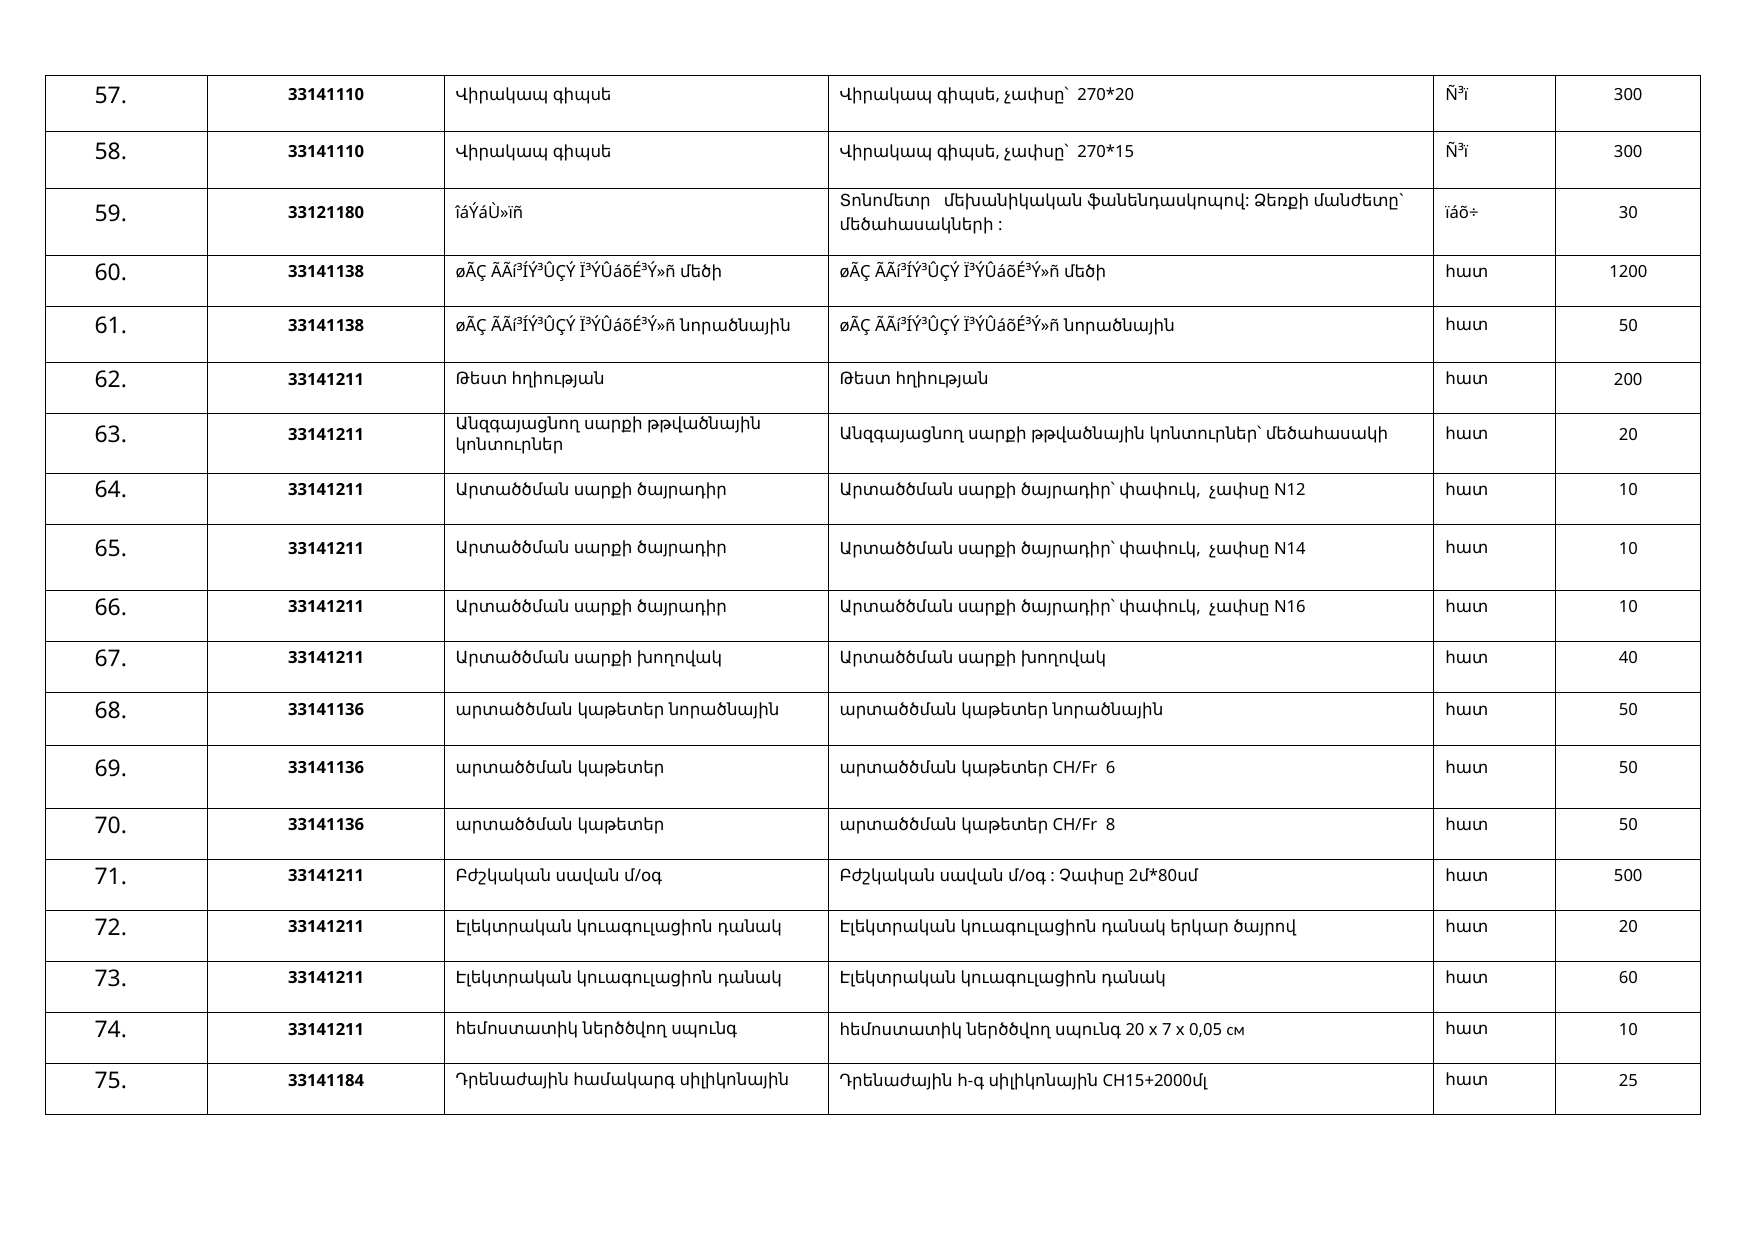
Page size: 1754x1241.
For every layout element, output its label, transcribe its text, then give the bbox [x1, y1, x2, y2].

table_cell 33141211 [208, 414, 444, 472]
table_cell 33141211 [208, 474, 444, 523]
table_cell Արտածծման սարքի ծայրադիր [445, 591, 828, 641]
table_cell հատ [1434, 474, 1555, 523]
table_cell 33141211 [208, 911, 444, 961]
table_cell [46, 414, 207, 472]
table_cell [46, 256, 207, 306]
table_cell 25 [1556, 1064, 1700, 1114]
table_cell Արտածծման սարքի խողովակ [829, 642, 1433, 692]
table_cell [46, 591, 207, 641]
table_cell Արտածծման սարքի ծայրադիր՝ փափուկ, չափսը N16 [829, 591, 1433, 641]
table_cell հատ [1434, 962, 1555, 1012]
table_cell 30 [1556, 189, 1700, 254]
table_cell [46, 76, 207, 131]
table_cell 300 [1556, 132, 1700, 187]
table_cell Ñ³ï [1434, 76, 1555, 131]
table_cell [46, 746, 207, 808]
table_cell Թեստ հղիության [445, 363, 828, 413]
table_cell 33141136 [208, 746, 444, 808]
table_cell 33141211 [208, 591, 444, 641]
table_cell արտածծման կաթետեր [445, 809, 828, 859]
table_cell Վիրակապ գիպսե [445, 132, 828, 187]
table_cell Դրենաժային հ-գ սիլիկոնային CH15+2000մլ [829, 1064, 1433, 1114]
table_cell Ñ³ï [1434, 132, 1555, 187]
table_cell Վիրակապ գիպսե, չափսը՝ 270*20 [829, 76, 1433, 131]
table_cell 10 [1556, 591, 1700, 641]
table_cell 50 [1556, 307, 1700, 362]
table_cell [46, 307, 207, 362]
table_cell [46, 363, 207, 413]
table_cell 33141136 [208, 809, 444, 859]
table_cell 33141110 [208, 76, 444, 131]
table_cell 50 [1556, 809, 1700, 859]
table_cell Էլեկտրական կուագուլացիոն դանակ [445, 911, 828, 961]
table_cell Անզգայացնող սարքի թթվածնային կոնտուրներ՝ մեծահասակի [829, 414, 1433, 472]
table_cell 50 [1556, 693, 1700, 744]
table_cell øÃÇ ÃÃí³ÍÝ³ÛÇÝ Ï³ÝÛáõÉ³Ý»ñ մեծի [829, 256, 1433, 306]
table_cell Արտածծման սարքի ծայրադիր [445, 525, 828, 589]
table_cell 10 [1556, 474, 1700, 523]
table_cell [46, 525, 207, 589]
table_cell Էլեկտրական կուագուլացիոն դանակ [829, 962, 1433, 1012]
table_cell հատ [1434, 693, 1555, 744]
table_cell հատ [1434, 414, 1555, 472]
table_cell [46, 1013, 207, 1063]
table_cell Էլեկտրական կուագուլացիոն դանակ երկար ծայրով [829, 911, 1433, 961]
table_cell 33141211 [208, 860, 444, 910]
table_cell 33121180 [208, 189, 444, 254]
table_cell արտածծման կաթետեր նորածնային [829, 693, 1433, 744]
table_cell 50 [1556, 746, 1700, 808]
table_cell Վիրակապ գիպսե, չափսը՝ 270*15 [829, 132, 1433, 187]
table_cell Բժշկական սավան մ/օգ : Չափսը 2մ*80սմ [829, 860, 1433, 910]
table_cell 20 [1556, 414, 1700, 472]
table_cell 33141211 [208, 962, 444, 1012]
table_cell Բժշկական սավան մ/օգ [445, 860, 828, 910]
table_cell øÃÇ ÃÃí³ÍÝ³ÛÇÝ Ï³ÝÛáõÉ³Ý»ñ մեծի [445, 256, 828, 306]
table_cell [46, 962, 207, 1012]
table_cell Տոնոմետր մեխանիկական ֆանենդասկոպով: Ձեռքի մանժետը` մեծահասակների : [829, 189, 1433, 254]
table_cell [46, 189, 207, 254]
table_cell 40 [1556, 642, 1700, 692]
table_cell 33141211 [208, 1013, 444, 1063]
table_cell հատ [1434, 591, 1555, 641]
table_cell 20 [1556, 911, 1700, 961]
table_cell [445, 1064, 828, 1114]
table_cell 60 [1556, 962, 1700, 1012]
table_cell հատ [1434, 1064, 1555, 1114]
table_cell հեմոստատիկ ներծծվող սպունգ 20 x 7 x 0,05 см [829, 1013, 1433, 1063]
table_cell [46, 474, 207, 523]
table_cell Արտածծման սարքի ծայրադիր՝ փափուկ, չափսը N12 [829, 474, 1433, 523]
table_cell [46, 911, 207, 961]
table_cell 33141138 [208, 256, 444, 306]
table_cell ïáõ÷ [1434, 189, 1555, 254]
table_cell Էլեկտրական կուագուլացիոն դանակ [445, 962, 828, 1012]
table_cell [46, 642, 207, 692]
table_cell 33141211 [208, 525, 444, 589]
table_cell արտածծման կաթետեր CH/Fr 8 [829, 809, 1433, 859]
table_cell [46, 809, 207, 859]
table_cell Վիրակապ գիպսե [445, 76, 828, 131]
table_cell 200 [1556, 363, 1700, 413]
table_cell Արտածծման սարքի ծայրադիր՝ փափուկ, չափսը N14 [829, 525, 1433, 589]
table_cell 33141211 [208, 363, 444, 413]
table_cell հատ [1434, 525, 1555, 589]
table_cell Անզգայացնող սարքի թթվածնային կոնտուրներ [445, 414, 828, 472]
table_cell հեմոստատիկ ներծծվող սպունգ [445, 1013, 828, 1063]
table_cell [46, 1064, 207, 1114]
table_cell արտածծման կաթետեր [445, 746, 828, 808]
table_cell 33141138 [208, 307, 444, 362]
table_cell հատ [1434, 307, 1555, 362]
table_cell 10 [1556, 1013, 1700, 1063]
table_cell 300 [1556, 76, 1700, 131]
table_cell [46, 693, 207, 744]
table_cell արտածծման կաթետեր նորածնային [445, 693, 828, 744]
table_cell Արտածծման սարքի ծայրադիր [445, 474, 828, 523]
table_cell 1200 [1556, 256, 1700, 306]
table_cell հատ [1434, 642, 1555, 692]
table_cell հատ [1434, 1013, 1555, 1063]
table_cell [46, 860, 207, 910]
table_cell øÃÇ ÃÃí³ÍÝ³ÛÇÝ Ï³ÝÛáõÉ³Ý»ñ նորածնային [829, 307, 1433, 362]
table_cell 33141211 [208, 642, 444, 692]
table_cell արտածծման կաթետեր CH/Fr 6 [829, 746, 1433, 808]
table_cell հատ [1434, 363, 1555, 413]
table_cell 500 [1556, 860, 1700, 910]
table_cell [46, 132, 207, 187]
table_cell 33141136 [208, 693, 444, 744]
table_cell հատ [1434, 860, 1555, 910]
table_cell 33141110 [208, 132, 444, 187]
table_cell øÃÇ ÃÃí³ÍÝ³ÛÇÝ Ï³ÝÛáõÉ³Ý»ñ նորածնային [445, 307, 828, 362]
table_cell հատ [1434, 809, 1555, 859]
table_cell 33141184 [208, 1064, 444, 1114]
table_cell Արտածծման սարքի խողովակ [445, 642, 828, 692]
table_cell հատ [1434, 256, 1555, 306]
table_cell հատ [1434, 746, 1555, 808]
table_cell 10 [1556, 525, 1700, 589]
table_cell îáÝáÙ»ïñ [445, 189, 828, 254]
table_cell հատ [1434, 911, 1555, 961]
table_cell Թեստ հղիության [829, 363, 1433, 413]
